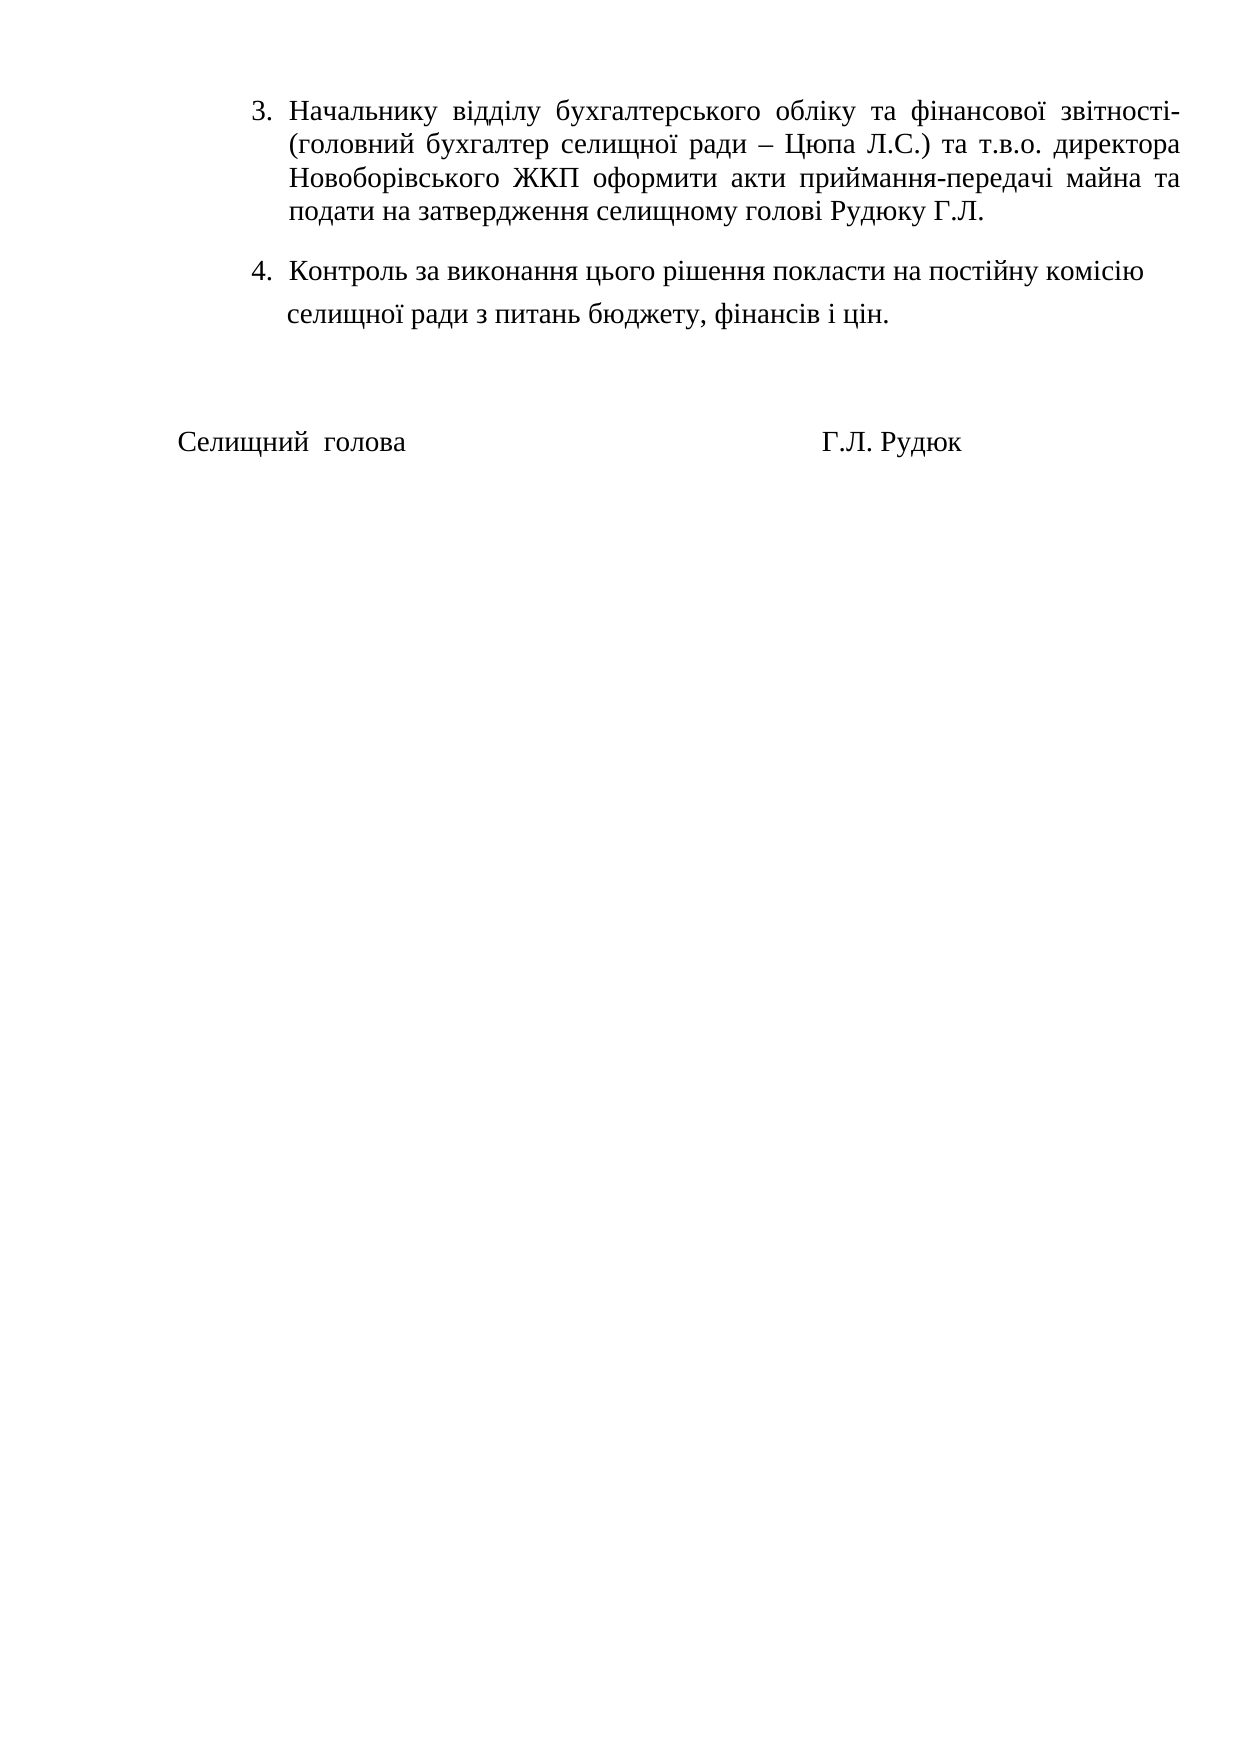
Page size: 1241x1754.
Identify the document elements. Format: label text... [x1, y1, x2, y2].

list Контроль за виконання цього рішення покласти на постійну комісію [251, 253, 1181, 287]
text Селищний голова Г.Л. Рудюк [177, 424, 1181, 458]
text селищної ради з питань бюджету, фінансів і цін. [177, 297, 1181, 330]
list Начальнику відділу бухгалтерського обліку та фінансової звітності-(головний бухгалтер селищної ради – Цюпа Л.С.) та т.в.о. директора Новоборівського ЖКП оформити акти приймання-передачі майна та подати на затвердження селищному голові Рудюку Г.Л. [251, 93, 1181, 227]
